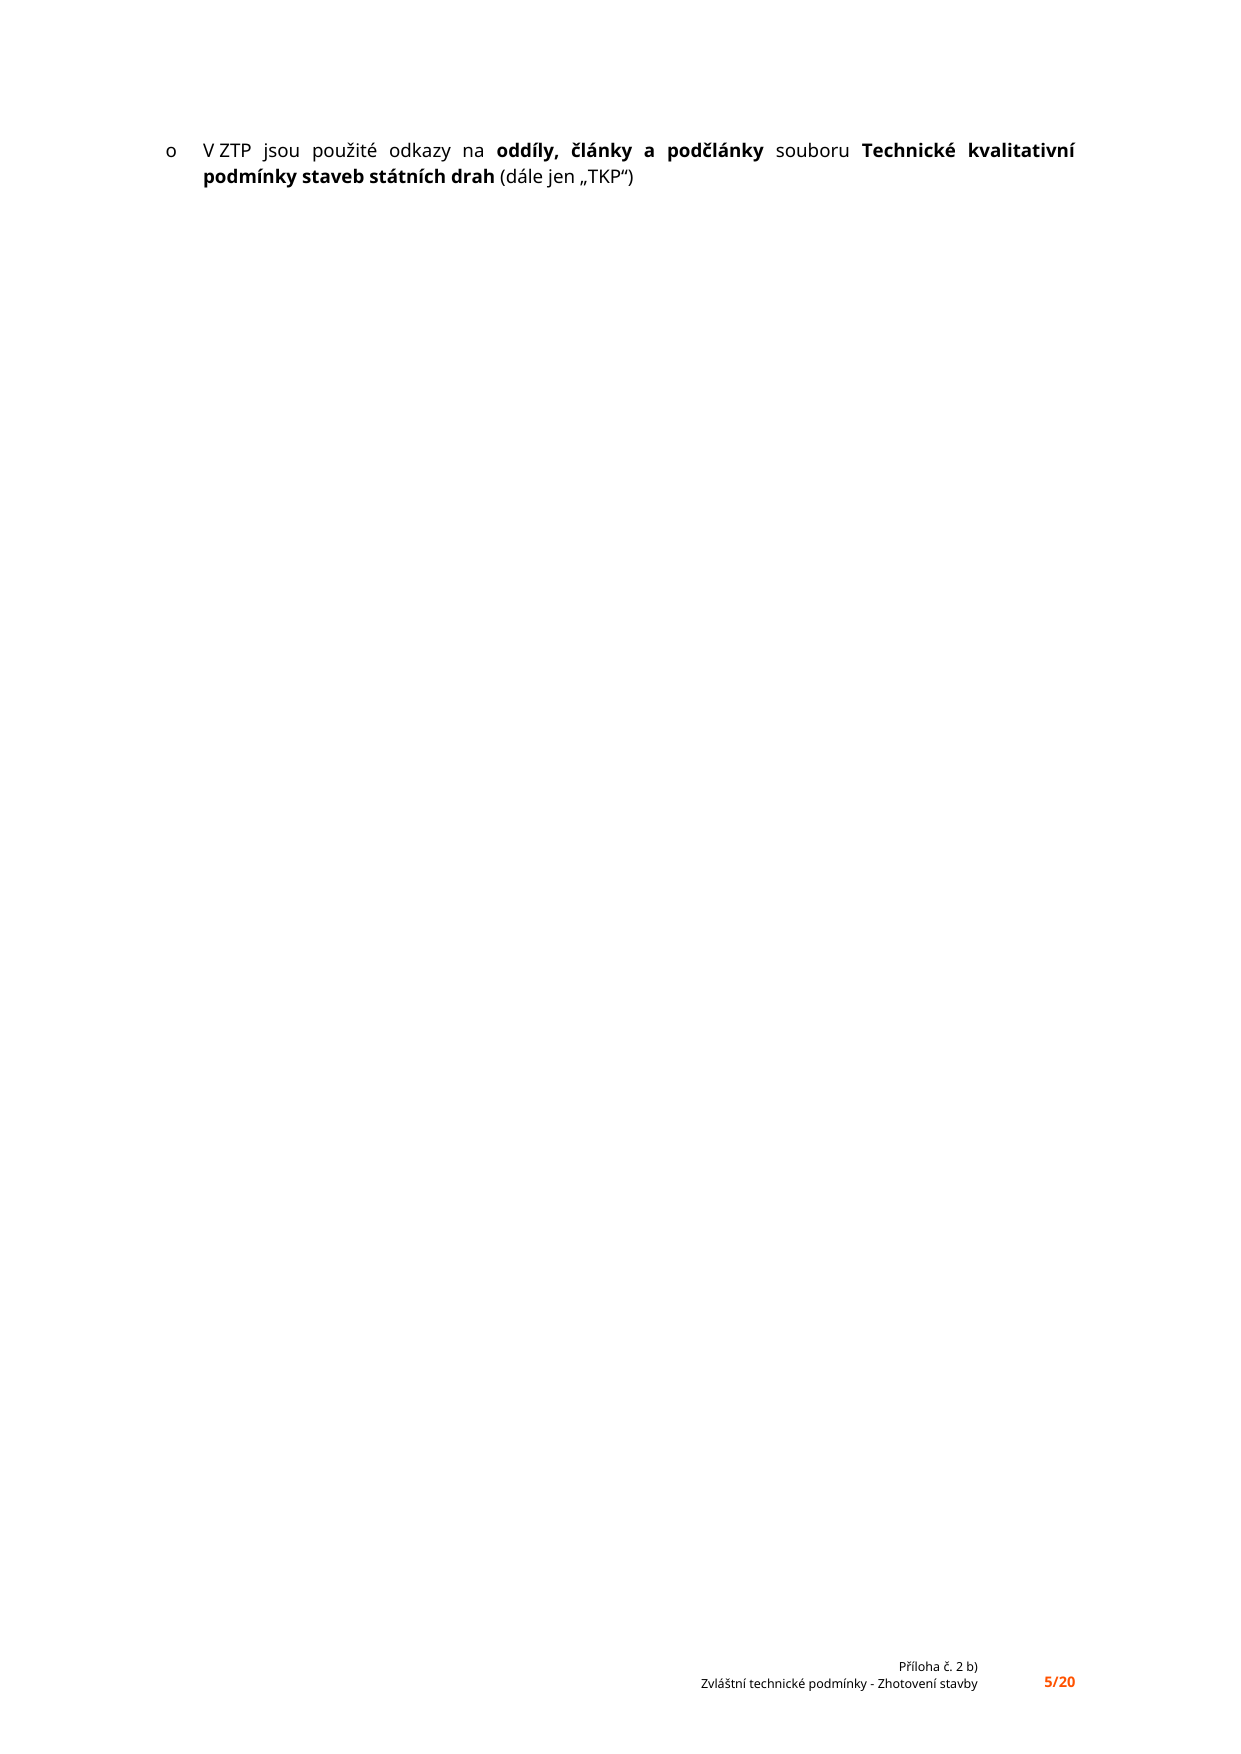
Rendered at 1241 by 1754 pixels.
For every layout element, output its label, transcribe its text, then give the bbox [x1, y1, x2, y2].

list V ZTP jsou použité odkazy na oddíly, články a podčlánky souboru Technické kvalitativní podmínky staveb státních drah (dále jen „TKP“) [165, 138, 1075, 189]
